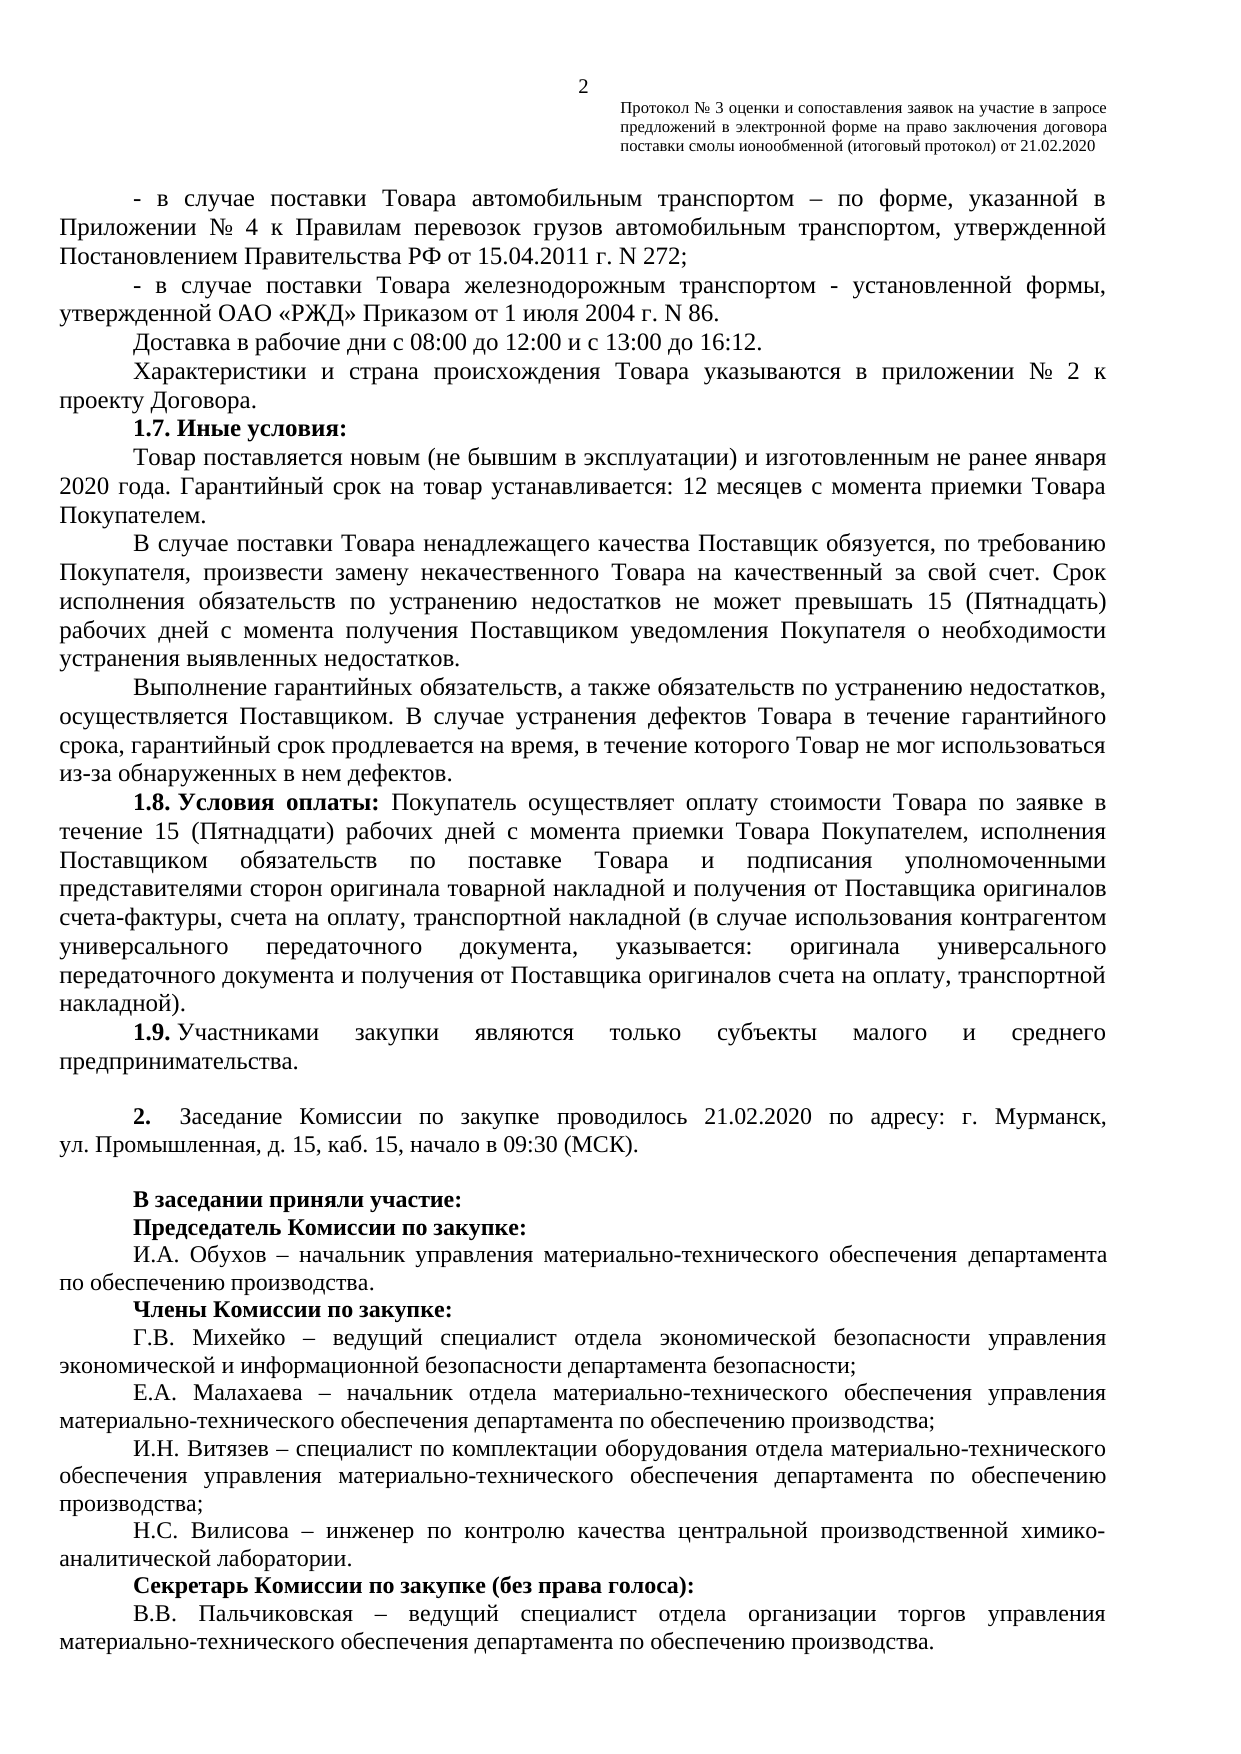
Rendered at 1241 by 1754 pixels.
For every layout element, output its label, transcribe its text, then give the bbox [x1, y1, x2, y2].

text - в случае поставки Товара железнодорожным транспортом - установленной формы, утвержденной ОАО «РЖД» Приказом от 1 июля 2004 г. N 86. [59, 270, 1107, 327]
text Е.А. Малахаева – начальник отдела материально-технического обеспечения управления материально-технического обеспечения департамента по обеспечению производства; [59, 1378, 1107, 1433]
list Условия оплаты: Покупатель осуществляет оплату стоимости Товара по заявке в течение 15 (Пятнадцати) рабочих дней с момента приемки Товара Покупателем, исполнения Поставщиком обязательств по поставке Товара и подписания уполномоченными представителями сторон оригинала товарной накладной и получения от Поставщика оригиналов счета-фактуры, счета на оплату, транспортной накладной (в случае использования контрагентом универсального передаточного документа, указывается: оригинала универсального передаточного документа и получения от Поставщика оригиналов счета на оплату, транспортной накладной). [59, 787, 1107, 1017]
text Секретарь Комиссии по закупке (без права голоса): [59, 1572, 1107, 1599]
text Председатель Комиссии по закупке: [59, 1213, 1107, 1240]
text И.А. Обухов – начальник управления материально-технического обеспечения департамента по обеспечению производства. [59, 1240, 1107, 1296]
text Члены Комиссии по закупке: [59, 1296, 1107, 1323]
list Иные условия: [133, 413, 1107, 442]
subtitle Заседание Комиссии по закупке проводилось 21.02.2020 по адресу: г. Мурманск, ул. Промышленная, д. 15, каб. 15, начало в 09:30 (МСК). [59, 1102, 1107, 1157]
text 1.9. Участниками закупки являются только субъекты малого и среднего предпринимательства. [59, 1017, 1107, 1075]
text В.В. Пальчиковская – ведущий специалист отдела организации торгов управления материально-технического обеспечения департамента по обеспечению производства. [59, 1599, 1107, 1654]
text Характеристики и страна происхождения Товара указываются в приложении № 2 к проекту Договора. [59, 356, 1107, 413]
text В случае поставки Товара ненадлежащего качества Поставщик обязуется, по требованию Покупателя, произвести замену некачественного Товара на качественный за свой счет. Срок исполнения обязательств по устранению недостатков не может превышать 15 (Пятнадцать) рабочих дней с момента получения Поставщиком уведомления Покупателя о необходимости устранения выявленных недостатков. [59, 528, 1107, 672]
text - в случае поставки Товара автомобильным транспортом – по форме, указанной в Приложении № 4 к Правилам перевозок грузов автомобильным транспортом, утвержденной Постановлением Правительства РФ от 15.04.2011 г. N 272; [59, 183, 1107, 270]
text В заседании приняли участие: [59, 1185, 1107, 1213]
text Выполнение гарантийных обязательств, а также обязательств по устранению недостатков, осуществляется Поставщиком. В случае устранения дефектов Товара в течение гарантийного срока, гарантийный срок продлевается на время, в течение которого Товар не мог использоваться из-за обнаруженных в нем дефектов. [59, 672, 1107, 787]
text И.Н. Витязев – специалист по комплектации оборудования отдела материально-технического обеспечения управления материально-технического обеспечения департамента по обеспечению производства; [59, 1433, 1107, 1516]
text Н.С. Вилисова – инженер по контролю качества центральной производственной химико-аналитической лаборатории. [59, 1516, 1107, 1572]
text Доставка в рабочие дни с 08:00 до 12:00 и с 13:00 до 16:12. [59, 327, 1107, 356]
text Товар поставляется новым (не бывшим в эксплуатации) и изготовленным не ранее января 2020 года. Гарантийный срок на товар устанавливается: 12 месяцев с момента приемки Товара Покупателем. [59, 442, 1107, 528]
text Г.В. Михейко – ведущий специалист отдела экономической безопасности управления экономической и информационной безопасности департамента безопасности; [59, 1323, 1107, 1378]
